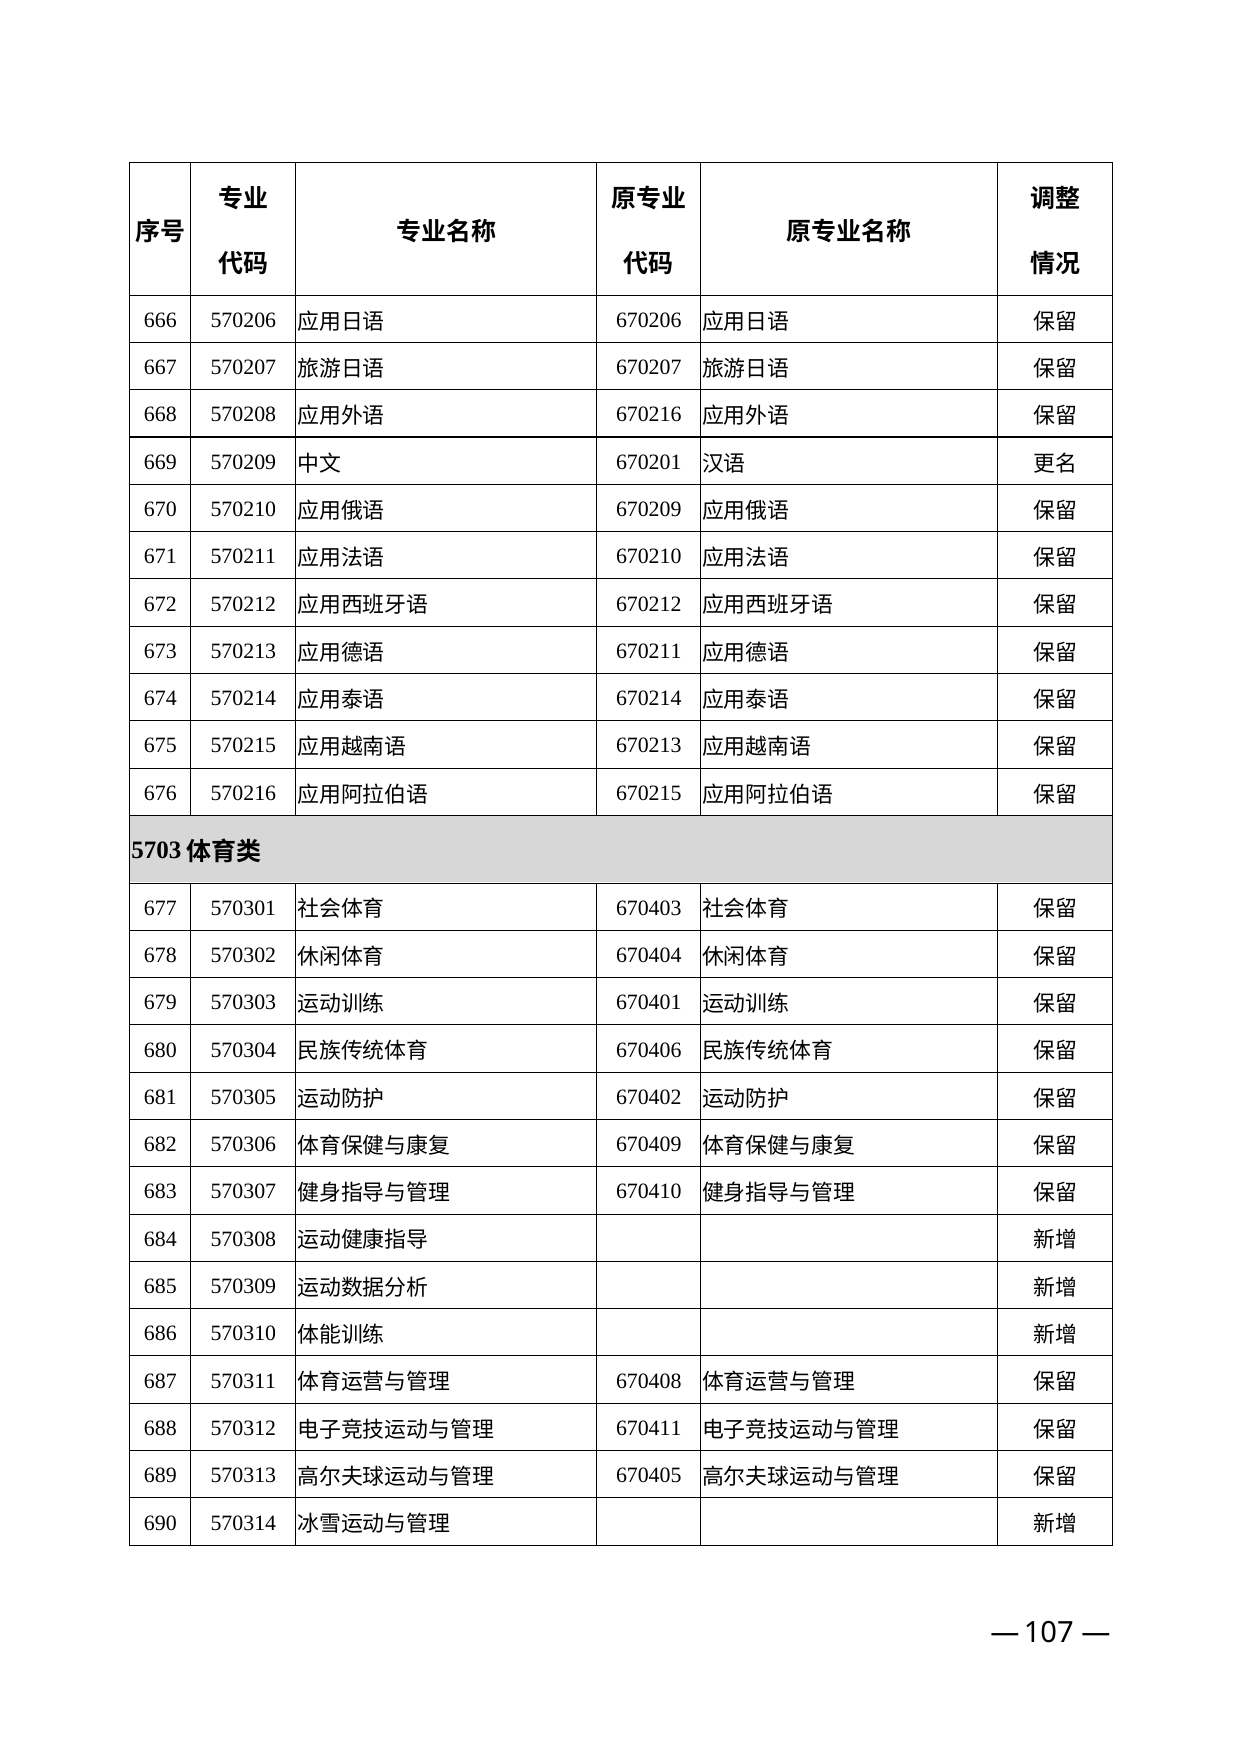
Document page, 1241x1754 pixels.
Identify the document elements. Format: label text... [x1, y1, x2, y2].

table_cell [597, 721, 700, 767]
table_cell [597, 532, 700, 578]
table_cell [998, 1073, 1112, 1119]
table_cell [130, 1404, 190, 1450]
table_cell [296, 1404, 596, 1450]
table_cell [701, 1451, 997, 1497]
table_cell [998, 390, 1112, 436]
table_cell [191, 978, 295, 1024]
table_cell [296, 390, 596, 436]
table_header 序号 [130, 163, 190, 294]
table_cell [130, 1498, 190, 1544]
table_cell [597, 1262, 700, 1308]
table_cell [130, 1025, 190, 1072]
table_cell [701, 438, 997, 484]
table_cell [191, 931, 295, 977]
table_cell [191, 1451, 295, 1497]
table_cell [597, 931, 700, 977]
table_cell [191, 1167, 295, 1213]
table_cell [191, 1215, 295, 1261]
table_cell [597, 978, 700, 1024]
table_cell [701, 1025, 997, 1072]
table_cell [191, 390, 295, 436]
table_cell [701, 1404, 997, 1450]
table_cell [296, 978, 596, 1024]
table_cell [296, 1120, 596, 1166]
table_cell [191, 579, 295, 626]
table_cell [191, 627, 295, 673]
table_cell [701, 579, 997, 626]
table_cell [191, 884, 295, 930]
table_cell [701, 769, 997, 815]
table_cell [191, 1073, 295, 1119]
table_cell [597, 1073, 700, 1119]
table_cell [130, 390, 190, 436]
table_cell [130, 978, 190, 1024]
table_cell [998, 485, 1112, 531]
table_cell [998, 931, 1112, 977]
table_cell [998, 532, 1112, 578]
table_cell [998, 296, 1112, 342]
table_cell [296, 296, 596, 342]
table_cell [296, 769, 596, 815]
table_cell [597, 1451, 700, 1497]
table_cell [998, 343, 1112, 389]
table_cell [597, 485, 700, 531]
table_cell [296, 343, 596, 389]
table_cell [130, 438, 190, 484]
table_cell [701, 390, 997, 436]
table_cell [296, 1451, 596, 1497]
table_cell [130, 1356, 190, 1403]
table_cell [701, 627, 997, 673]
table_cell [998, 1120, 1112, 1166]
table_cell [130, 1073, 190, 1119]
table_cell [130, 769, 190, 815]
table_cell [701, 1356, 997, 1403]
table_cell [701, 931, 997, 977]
table_header 调整 情况 [998, 163, 1112, 294]
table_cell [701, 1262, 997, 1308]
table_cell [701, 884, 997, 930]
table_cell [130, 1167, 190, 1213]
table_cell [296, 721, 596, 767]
table_header 专业 代码 [191, 163, 295, 294]
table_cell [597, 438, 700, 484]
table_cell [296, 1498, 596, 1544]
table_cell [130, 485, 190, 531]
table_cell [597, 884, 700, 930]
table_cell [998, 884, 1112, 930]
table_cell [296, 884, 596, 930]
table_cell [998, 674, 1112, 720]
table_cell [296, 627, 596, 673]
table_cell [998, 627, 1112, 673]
table_header 专业名称 [296, 163, 596, 294]
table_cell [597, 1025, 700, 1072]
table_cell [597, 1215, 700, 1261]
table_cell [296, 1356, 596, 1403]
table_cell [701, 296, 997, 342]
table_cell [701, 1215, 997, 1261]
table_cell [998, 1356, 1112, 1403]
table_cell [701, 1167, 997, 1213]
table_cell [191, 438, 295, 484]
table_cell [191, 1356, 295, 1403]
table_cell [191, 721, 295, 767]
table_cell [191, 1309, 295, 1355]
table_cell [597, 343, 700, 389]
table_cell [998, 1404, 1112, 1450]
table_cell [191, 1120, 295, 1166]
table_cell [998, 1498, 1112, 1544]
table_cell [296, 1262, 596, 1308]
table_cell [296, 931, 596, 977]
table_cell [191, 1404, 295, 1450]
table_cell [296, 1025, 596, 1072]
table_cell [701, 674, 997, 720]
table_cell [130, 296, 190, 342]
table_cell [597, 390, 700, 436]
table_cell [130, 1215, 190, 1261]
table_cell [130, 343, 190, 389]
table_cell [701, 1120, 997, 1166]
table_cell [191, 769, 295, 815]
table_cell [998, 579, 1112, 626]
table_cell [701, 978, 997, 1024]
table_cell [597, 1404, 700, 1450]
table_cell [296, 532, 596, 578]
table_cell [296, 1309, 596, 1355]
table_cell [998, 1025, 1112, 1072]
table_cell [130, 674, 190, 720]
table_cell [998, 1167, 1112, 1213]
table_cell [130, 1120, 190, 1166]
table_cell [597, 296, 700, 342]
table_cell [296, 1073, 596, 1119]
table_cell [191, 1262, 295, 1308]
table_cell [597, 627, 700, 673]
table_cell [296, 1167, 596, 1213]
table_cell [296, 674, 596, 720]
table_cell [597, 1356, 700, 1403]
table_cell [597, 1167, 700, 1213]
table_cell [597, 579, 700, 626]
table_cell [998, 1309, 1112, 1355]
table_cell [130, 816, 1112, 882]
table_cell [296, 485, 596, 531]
table_header 原专业 代码 [597, 163, 700, 294]
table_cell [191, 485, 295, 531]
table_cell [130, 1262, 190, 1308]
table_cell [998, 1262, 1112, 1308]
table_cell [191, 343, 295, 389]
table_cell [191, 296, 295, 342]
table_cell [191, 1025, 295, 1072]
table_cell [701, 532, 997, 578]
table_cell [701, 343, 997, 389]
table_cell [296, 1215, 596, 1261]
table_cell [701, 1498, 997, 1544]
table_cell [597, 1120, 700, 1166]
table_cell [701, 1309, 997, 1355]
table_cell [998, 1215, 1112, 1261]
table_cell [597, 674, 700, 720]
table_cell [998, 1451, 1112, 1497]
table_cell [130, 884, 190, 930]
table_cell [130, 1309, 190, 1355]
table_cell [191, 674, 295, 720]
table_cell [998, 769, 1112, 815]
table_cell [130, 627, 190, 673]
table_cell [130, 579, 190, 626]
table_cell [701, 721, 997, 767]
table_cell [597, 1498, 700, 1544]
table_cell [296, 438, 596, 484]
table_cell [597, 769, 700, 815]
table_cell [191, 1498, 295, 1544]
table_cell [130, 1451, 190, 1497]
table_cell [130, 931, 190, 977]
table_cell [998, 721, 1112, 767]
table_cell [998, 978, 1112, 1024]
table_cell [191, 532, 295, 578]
table_header 原专业名称 [701, 163, 997, 294]
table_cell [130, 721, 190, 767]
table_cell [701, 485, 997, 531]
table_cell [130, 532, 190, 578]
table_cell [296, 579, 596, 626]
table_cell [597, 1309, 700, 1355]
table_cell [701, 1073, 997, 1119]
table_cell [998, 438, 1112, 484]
